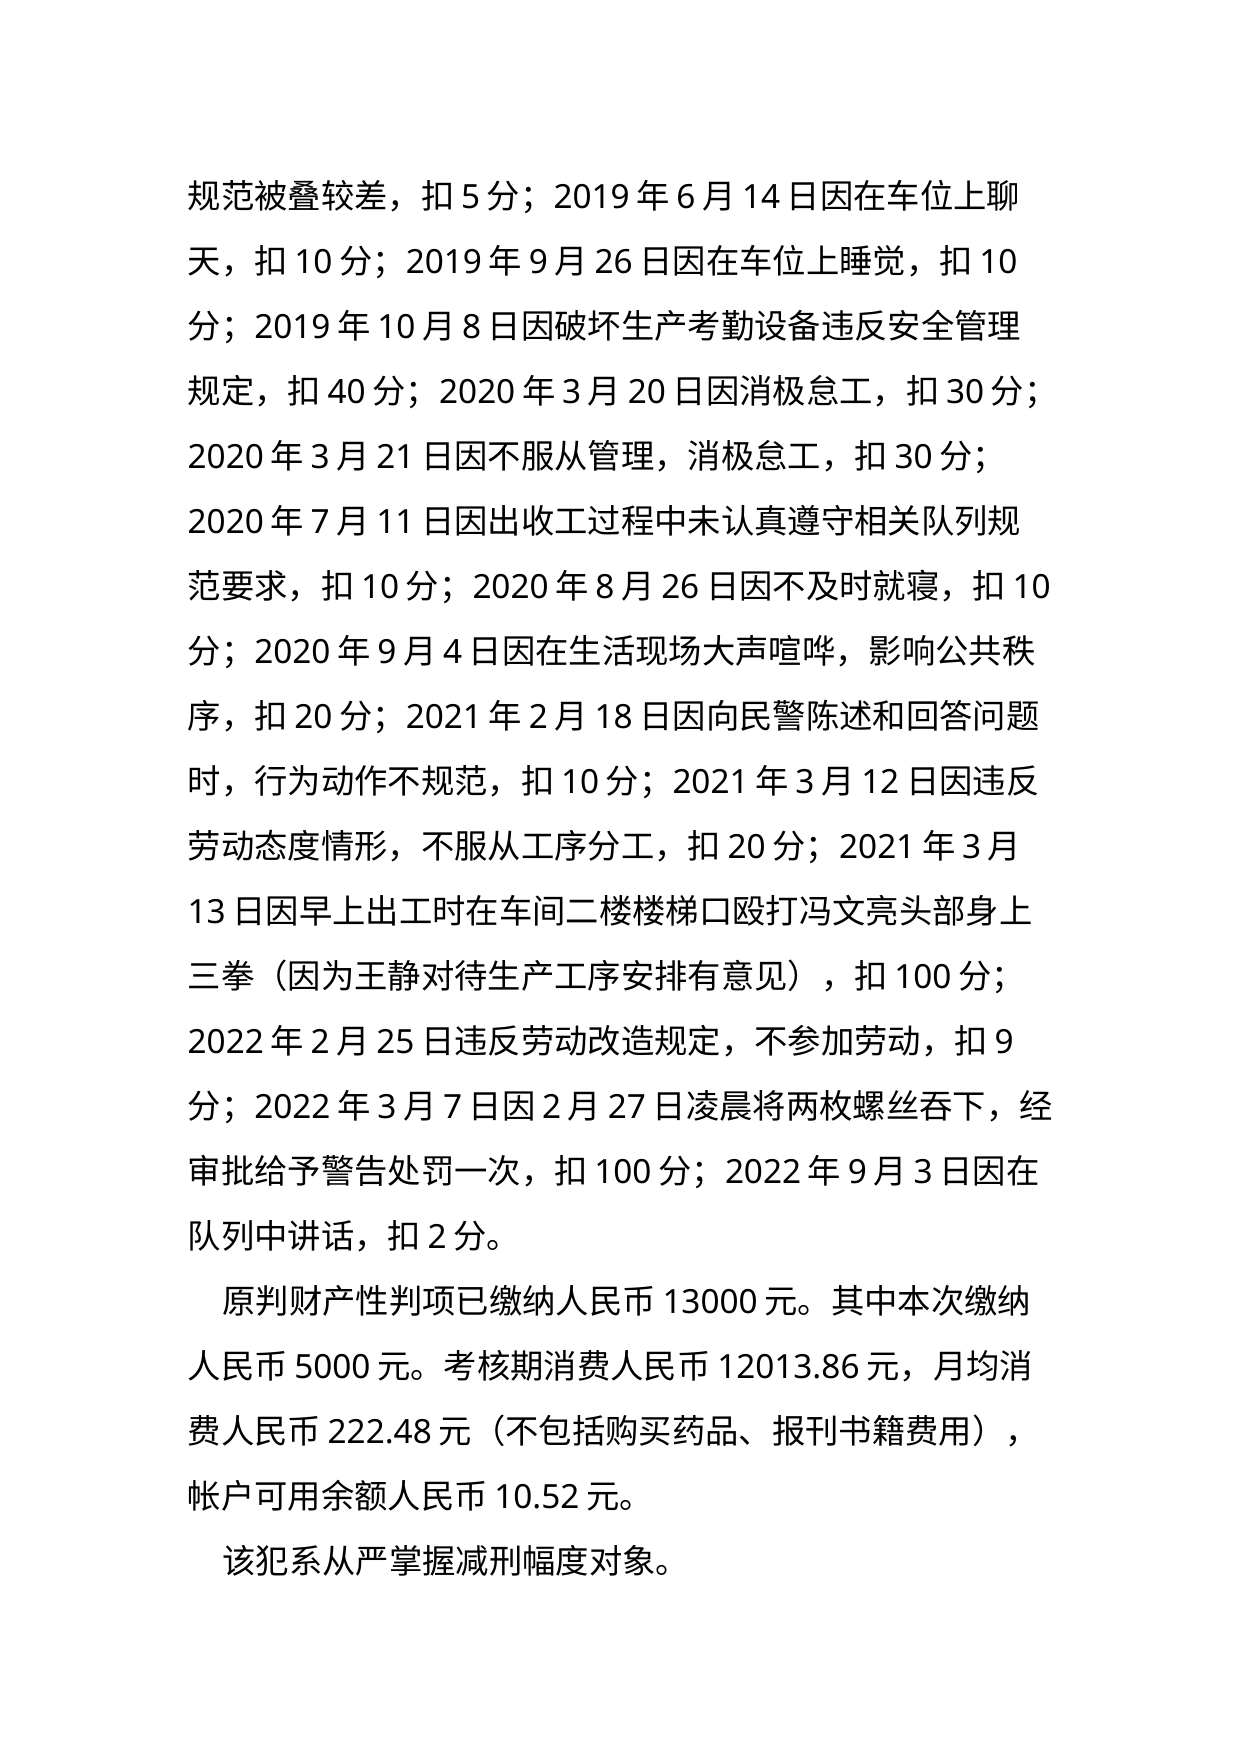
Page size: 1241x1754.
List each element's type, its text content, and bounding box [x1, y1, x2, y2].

text 该犯系从严掌握减刑幅度对象。 [187, 1527, 1053, 1592]
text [187, 162, 1053, 1267]
text 原判财产性判项已缴纳人民币13000元。其中本次缴纳人民币5000元。考核期消费人民币12013.86元，月均消费人民币222.48元（不包括购买药品、报刊书籍费用），帐户可用余额人民币10.52元。 [187, 1267, 1053, 1527]
